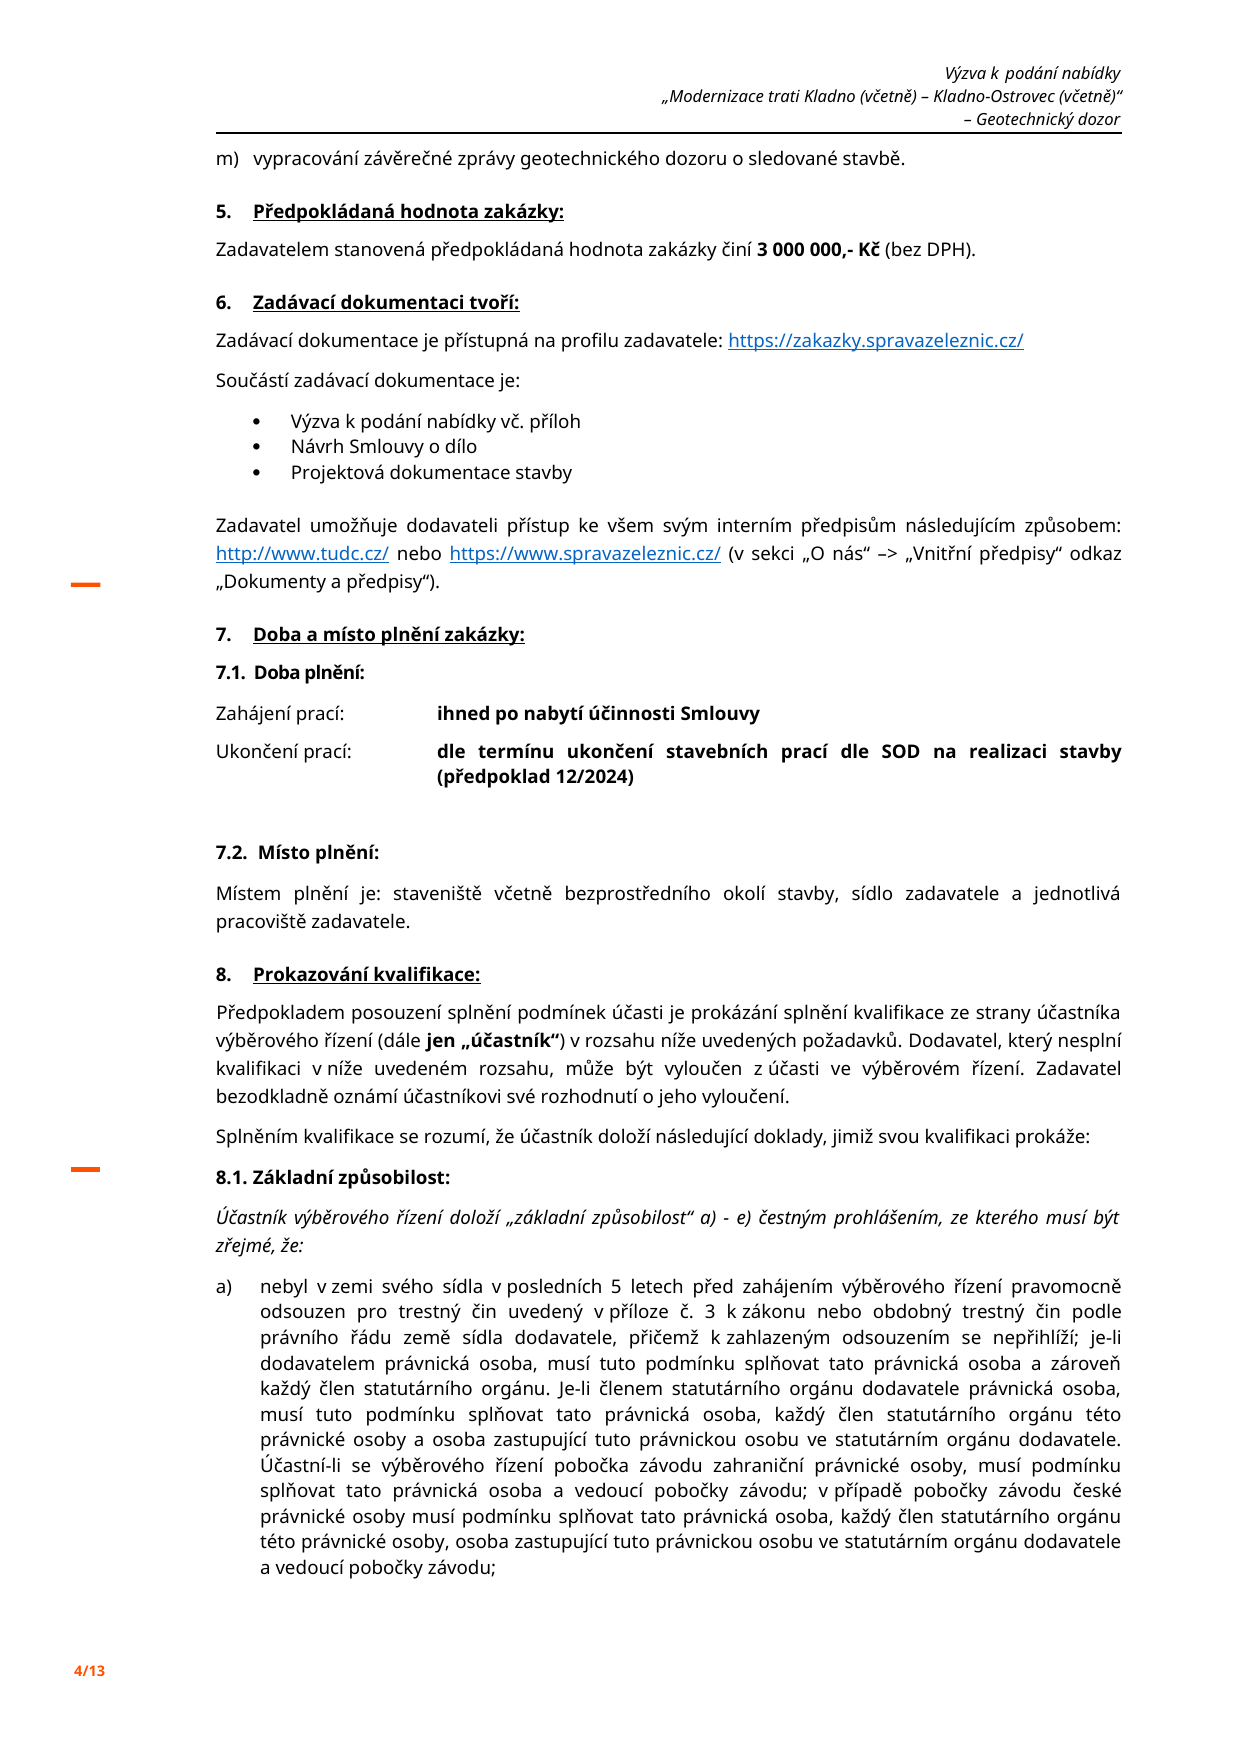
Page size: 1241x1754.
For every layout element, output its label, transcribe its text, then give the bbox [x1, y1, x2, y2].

text Zadavatel umožňuje dodavateli přístup ke všem svým interním předpisům následujícím způsobem: http://www.tudc.cz/ nebo https://www.spravazeleznic.cz/ (v sekci „O nás“ –> „Vnitřní předpisy“ odkaz „Dokumenty a předpisy“). [216, 512, 1122, 594]
list Výzva k podání nabídky vč. příloh [253, 408, 1122, 434]
list Doba a místo plnění zakázky: [216, 621, 1122, 647]
text Zadavatelem stanovená předpokládaná hodnota zakázky činí 3 000 000,- Kč (bez DPH). [216, 236, 1122, 262]
subtitle 7.1. Doba plnění: [216, 659, 1122, 685]
list Předpokládaná hodnota zakázky: [216, 198, 1122, 224]
text Předpokladem posouzení splnění podmínek účasti je prokázání splnění kvalifikace ze strany účastníka výběrového řízení (dále jen „účastník“) v rozsahu níže uvedených požadavků. Dodavatel, který nesplní kvalifikaci v níže uvedeném rozsahu, může být vyloučen z účasti ve výběrovém řízení. Zadavatel bezodkladně oznámí účastníkovi své rozhodnutí o jeho vyloučení. [186, 999, 1122, 1109]
text Ukončení prací: dle termínu ukončení stavebních prací dle SOD na realizaci stavby (předpoklad 12/2024) [216, 738, 1122, 789]
text Účastník výběrového řízení doloží „základní způsobilost“ a) - e) čestným prohlášením, ze kterého musí být zřejmé, že: [216, 1205, 1122, 1258]
text 8.1. Základní způsobilost: [216, 1164, 1122, 1190]
list Projektová dokumentace stavby [253, 459, 1122, 485]
text Splněním kvalifikace se rozumí, že účastník doloží následující doklady, jimiž svou kvalifikaci prokáže: [216, 1124, 1122, 1149]
text Zahájení prací: ihned po nabytí účinnosti Smlouvy [216, 700, 1122, 725]
text Součástí zadávací dokumentace je: [216, 368, 1122, 393]
list Návrh Smlouvy o dílo [253, 434, 1122, 459]
text Místem plnění je: staveniště včetně bezprostředního okolí stavby, sídlo zadavatele a jednotlivá pracoviště zadavatele. [216, 880, 1122, 933]
list nebyl v zemi svého sídla v posledních 5 letech před zahájením výběrového řízení pravomocně odsouzen pro trestný čin uvedený v příloze č. 3 k zákonu nebo obdobný trestný čin podle právního řádu země sídla dodavatele, přičemž k zahlazeným odsouzením se nepřihlíží; je-li dodavatelem právnická osoba, musí tuto podmínku splňovat tato právnická osoba a zároveň každý člen statutárního orgánu. Je-li členem statutárního orgánu dodavatele právnická osoba, musí tuto podmínku splňovat tato právnická osoba, každý člen statutárního orgánu této právnické osoby a osoba zastupující tuto právnickou osobu ve statutárním orgánu dodavatele. Účastní-li se výběrového řízení pobočka závodu zahraniční právnické osoby, musí podmínku splňovat tato právnická osoba a vedoucí pobočky závodu; v případě pobočky závodu české právnické osoby musí podmínku splňovat tato právnická osoba, každý člen statutárního orgánu této právnické osoby, osoba zastupující tuto právnickou osobu ve statutárním orgánu dodavatele a vedoucí pobočky závodu; [216, 1273, 1122, 1579]
list vypracování závěrečné zprávy geotechnického dozoru o sledované stavbě. [216, 145, 1122, 171]
text Zadávací dokumentace je přístupná na profilu zadavatele: https://zakazky.spravazeleznic.cz/ [216, 327, 1122, 353]
text 7.2. Místo plnění: [216, 839, 1122, 865]
list Prokazování kvalifikace: [216, 961, 1122, 987]
list Zadávací dokumentaci tvoří: [216, 289, 1122, 315]
